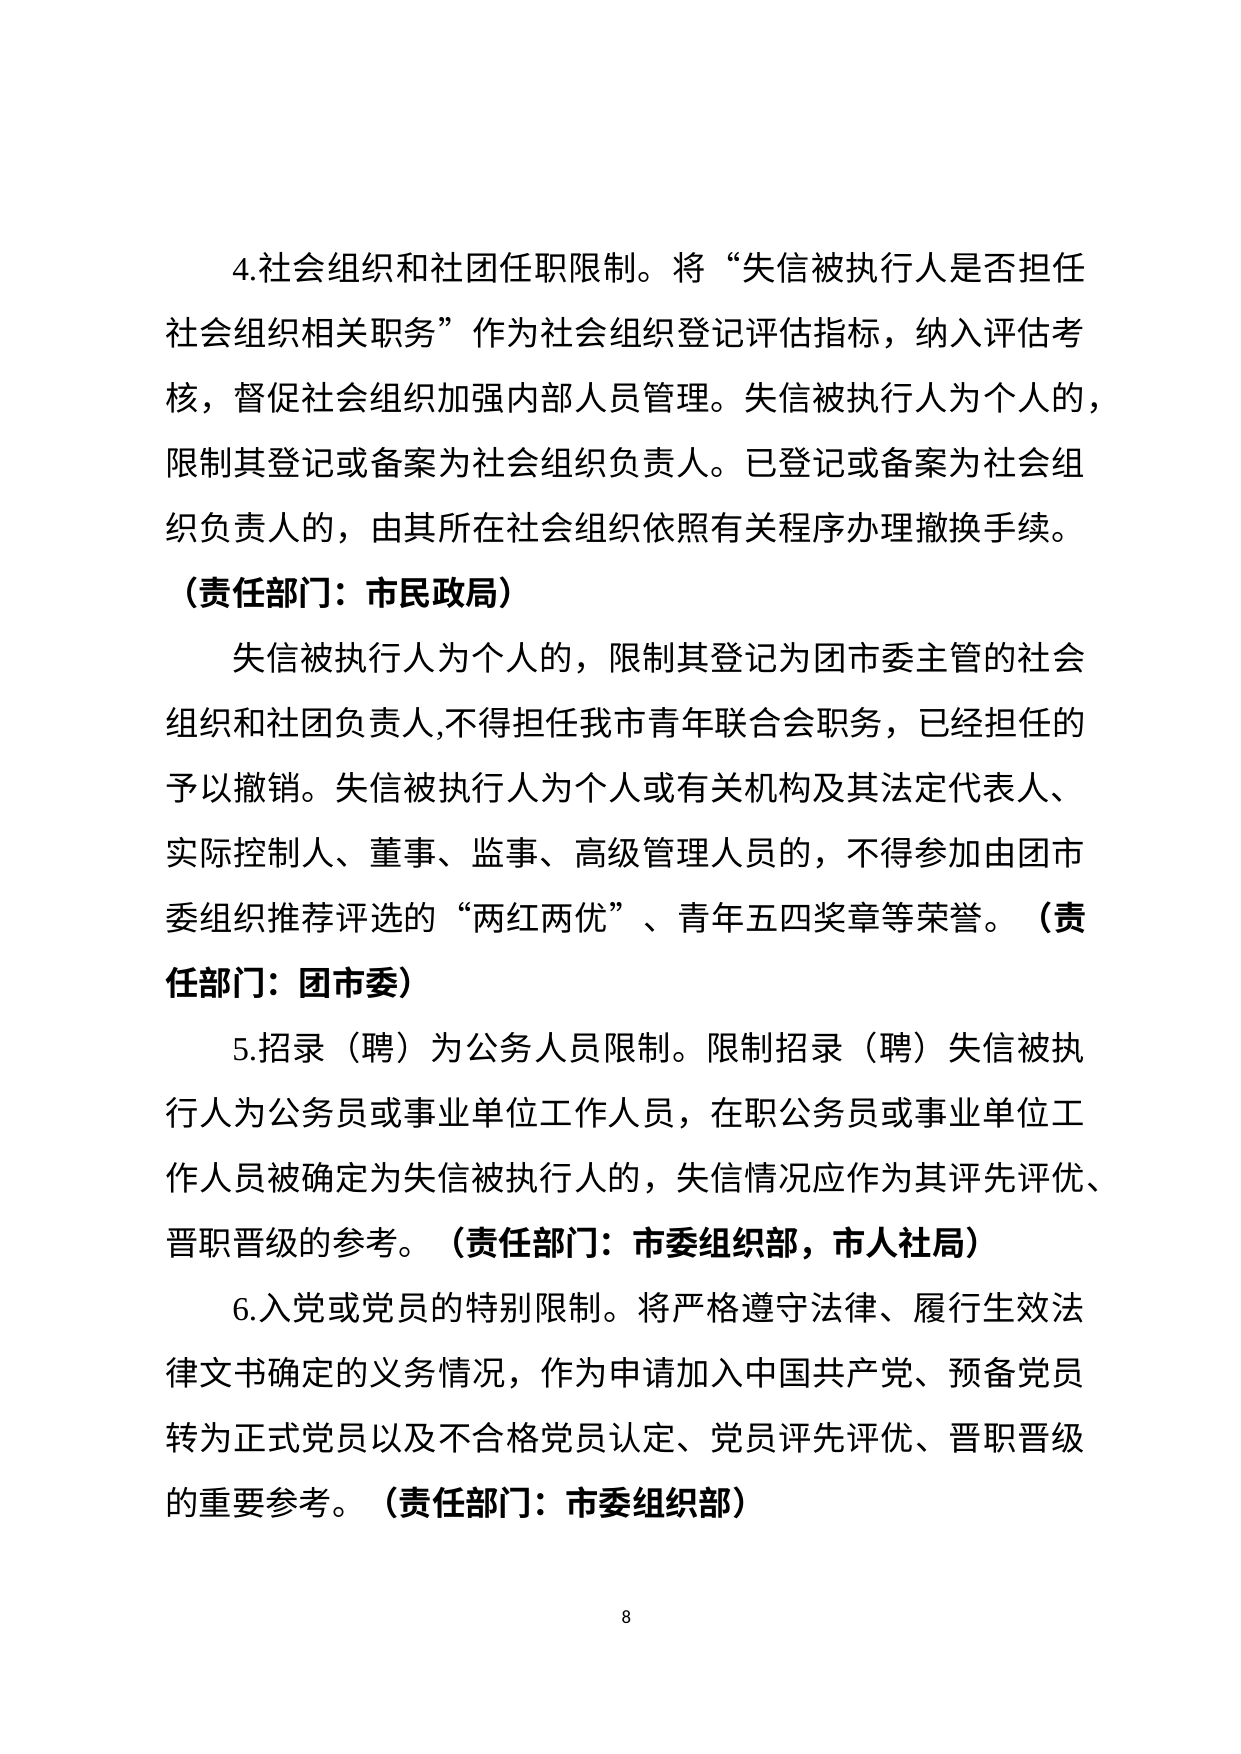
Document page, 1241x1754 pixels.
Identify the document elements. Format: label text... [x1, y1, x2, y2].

text 失信被执行人为个人的，限制其登记为团市委主管的社会组织和社团负责人,不得担任我市青年联合会职务，已经担任的予以撤销。失信被执行人为个人或有关机构及其法定代表人、实际控制人、董事、监事、高级管理人员的，不得参加由团市委组织推荐评选的“两红两优”、青年五四奖章等荣誉。（责任部门：团市委） [165, 623, 1087, 1013]
text 6.入党或党员的特别限制。将严格遵守法律、履行生效法律文书确定的义务情况，作为申请加入中国共产党、预备党员转为正式党员以及不合格党员认定、党员评先评优、晋职晋级的重要参考。（责任部门：市委组织部） [165, 1273, 1087, 1533]
text 4.社会组织和社团任职限制。将“失信被执行人是否担任社会组织相关职务”作为社会组织登记评估指标，纳入评估考核，督促社会组织加强内部人员管理。失信被执行人为个人的，限制其登记或备案为社会组织负责人。已登记或备案为社会组织负责人的，由其所在社会组织依照有关程序办理撤换手续。（责任部门：市民政局） [165, 233, 1087, 623]
text 5.招录（聘）为公务人员限制。限制招录（聘）失信被执行人为公务员或事业单位工作人员，在职公务员或事业单位工作人员被确定为失信被执行人的，失信情况应作为其评先评优、晋职晋级的参考。（责任部门：市委组织部，市人社局） [165, 1013, 1087, 1273]
